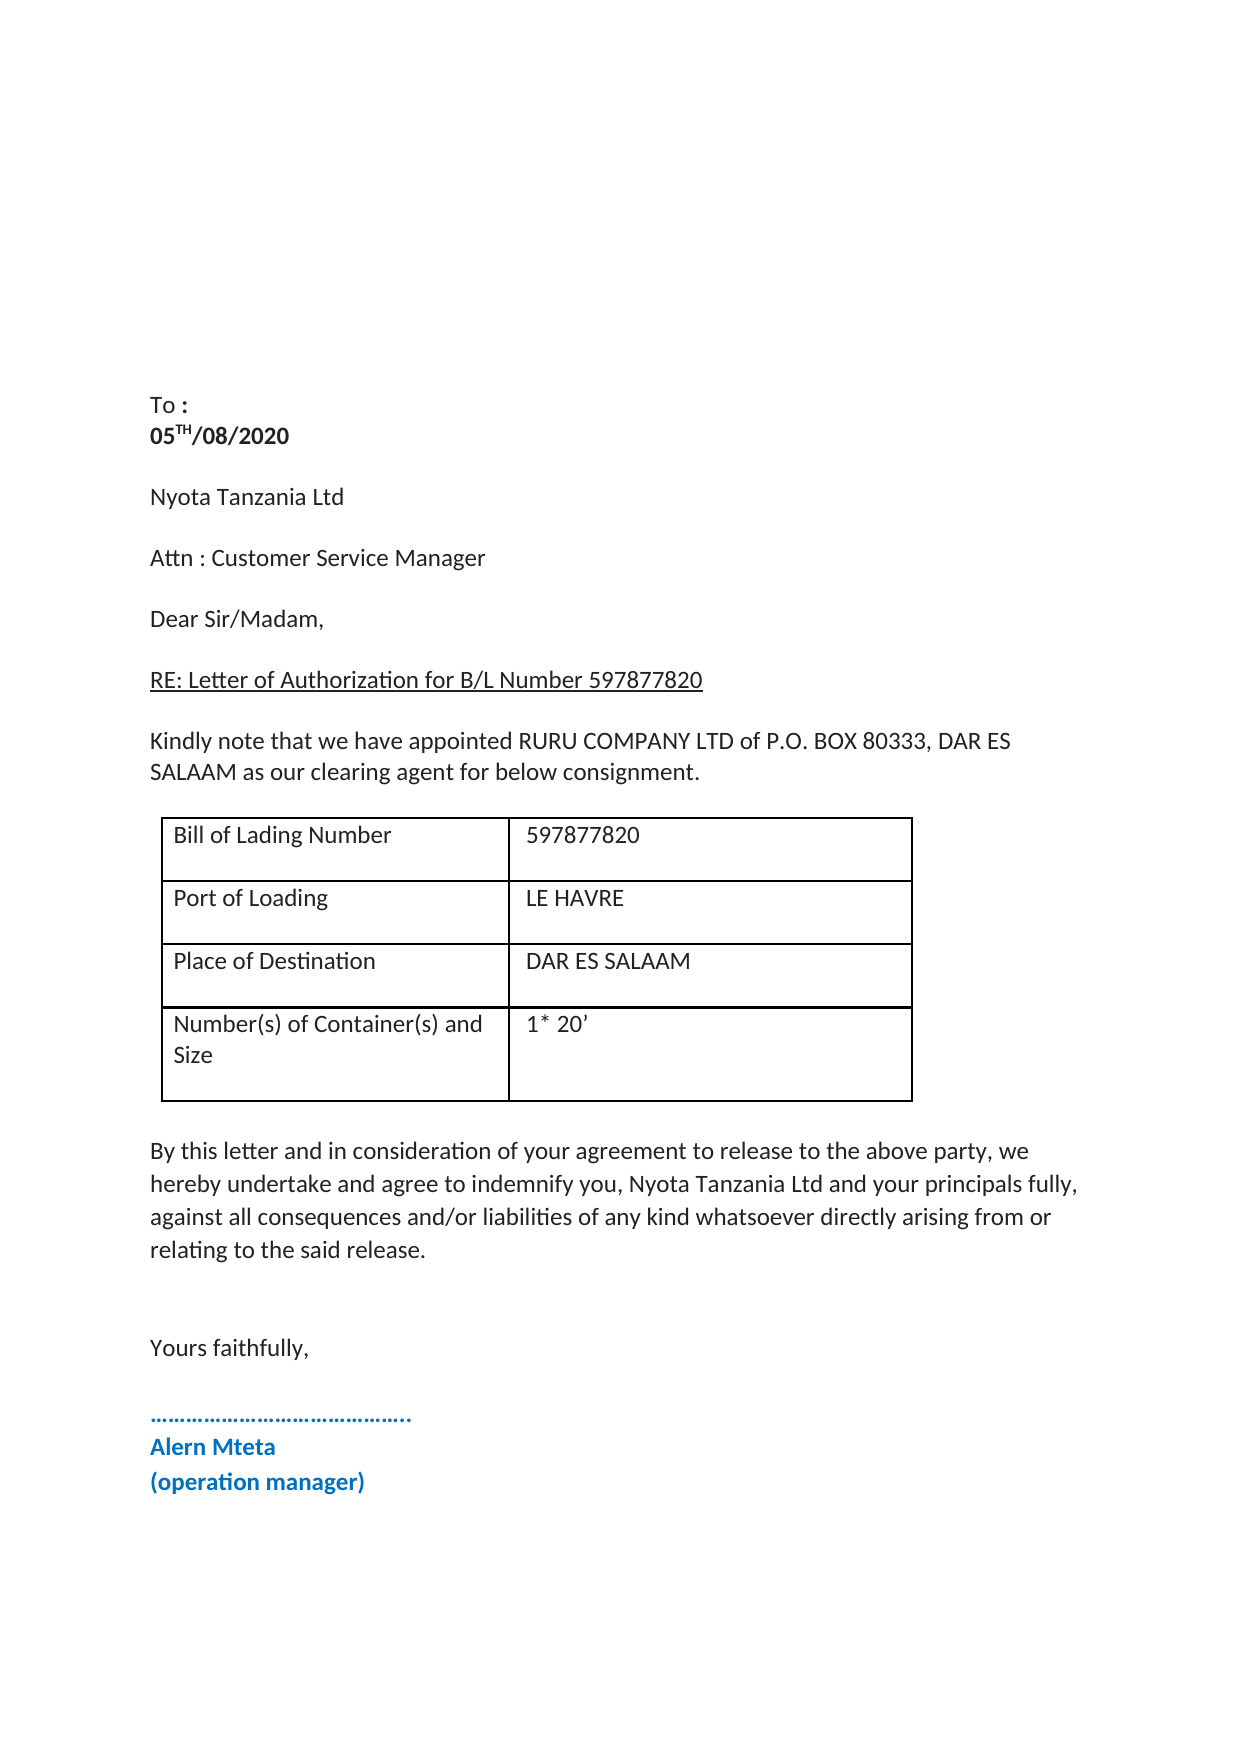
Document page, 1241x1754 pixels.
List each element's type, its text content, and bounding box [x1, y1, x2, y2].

table_header 597877820 [510, 819, 911, 880]
text Alern Mteta [150, 1431, 1090, 1462]
table_cell 1* 20’ [510, 1009, 911, 1100]
text Kindly note that we have appointed RURU COMPANY LTD of P.O. BOX 80333, DAR ES SALAAM as our clearing agent for below consignment. [150, 695, 1090, 817]
table_cell DAR ES SALAAM [510, 945, 911, 1006]
text By this letter and in consideration of your agreement to release to the above party, we hereby undertake and agree to indemnify you, Nyota Tanzania Ltd and your principals fully, against all consequences and/or liabilities of any kind whatsoever directly arising from or relating to the said release. Yours faithfully, …………………………………….. [150, 1102, 1090, 1429]
table_cell Place of Destination [163, 945, 508, 1006]
table_cell LE HAVRE [510, 882, 911, 943]
table_cell Number(s) of Container(s) and Size [163, 1009, 508, 1100]
table_header Bill of Lading Number [163, 819, 508, 880]
table_cell Port of Loading [163, 882, 508, 943]
text To : 05TH/08/2020 Nyota Tanzania Ltd Attn : Customer Service Manager Dear Sir/Madam, RE: Letter of Authorization for B/L Number 597877820 [156, 390, 1090, 695]
text (operation manager) [150, 1466, 1090, 1497]
